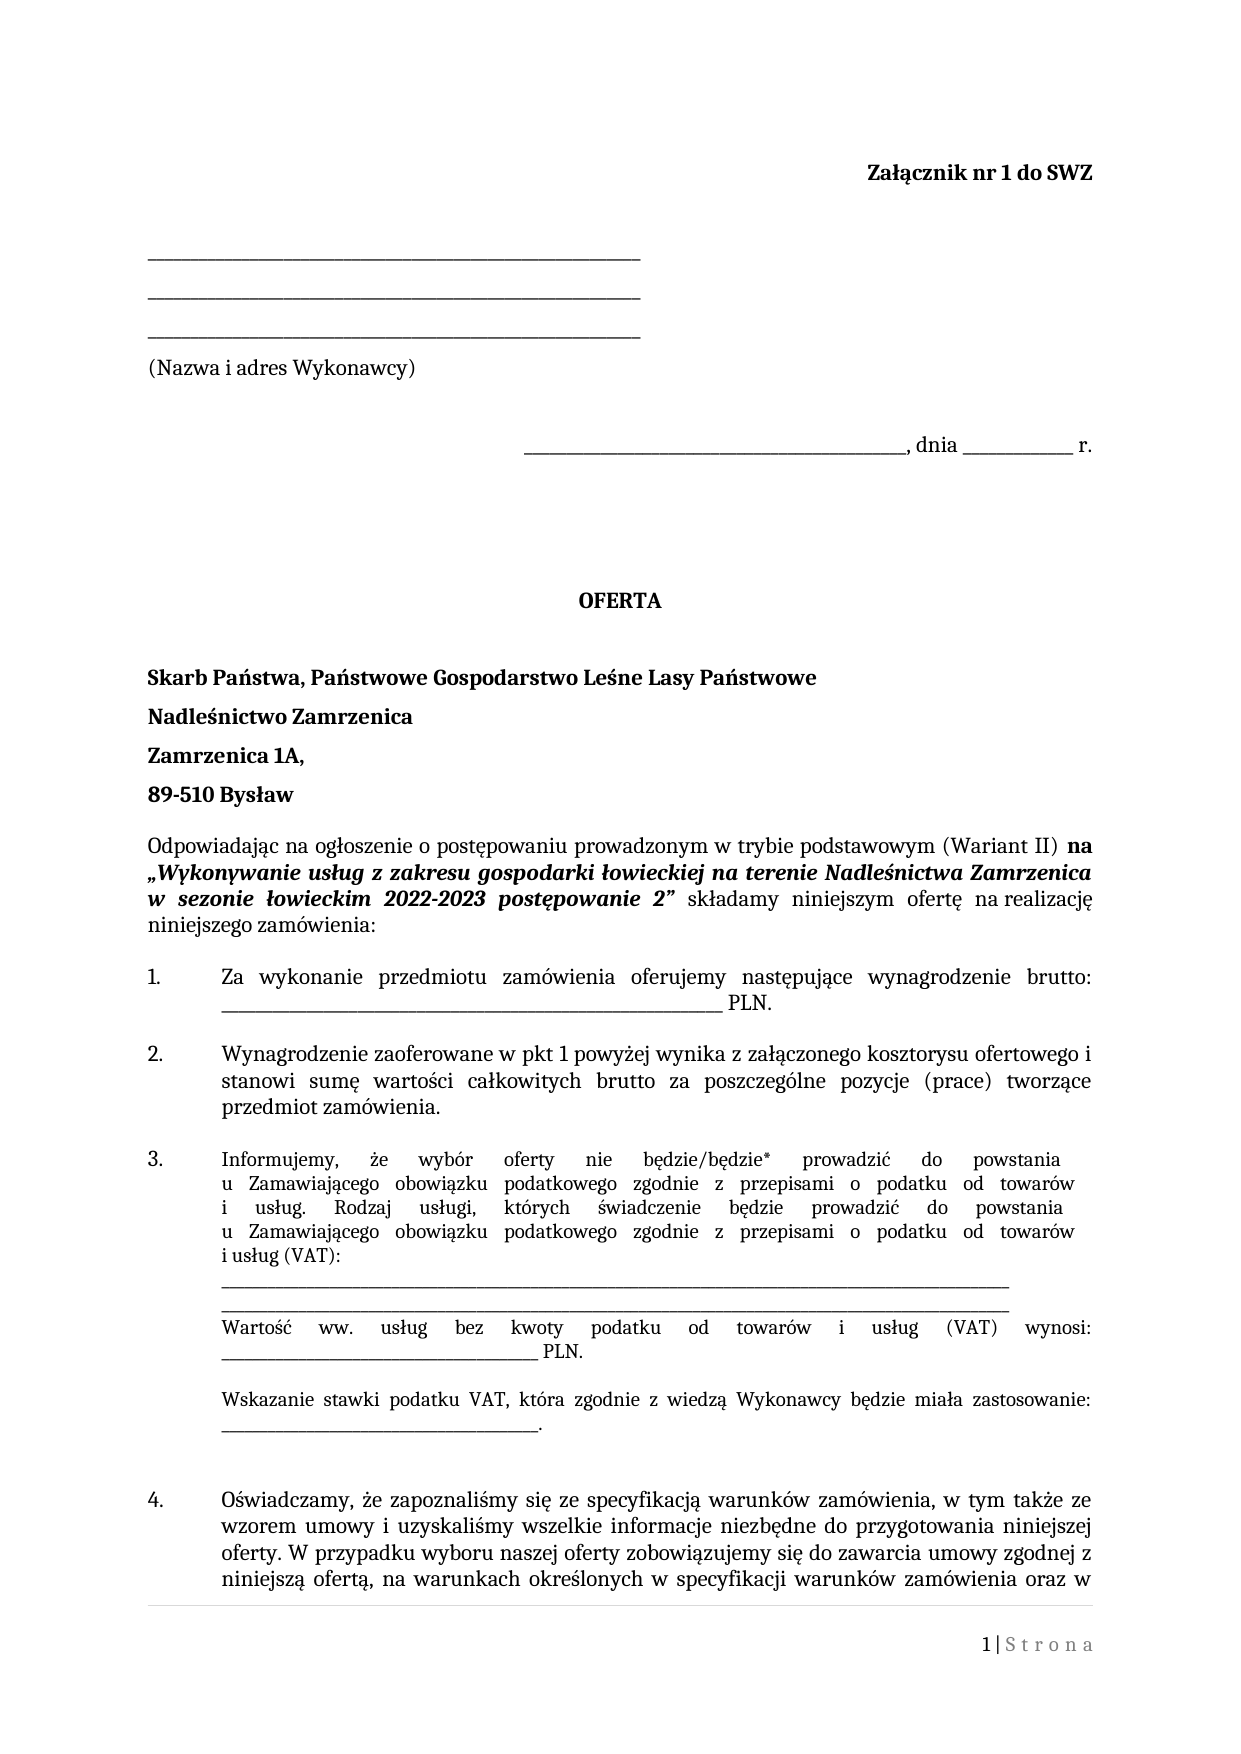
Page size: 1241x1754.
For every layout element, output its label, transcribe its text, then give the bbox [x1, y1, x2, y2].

text __________________________________________________________ [148, 277, 1093, 303]
text OFERTA [148, 587, 1093, 614]
text 3. Informujemy, że wybór oferty nie będzie/będzie* prowadzić do powstania u Zamawiającego obowiązku podatkowego zgodnie z przepisami o podatku od towarów i usług. Rodzaj usługi, których świadczenie będzie prowadzić do powstania u Zamawiającego obowiązku podatkowego zgodnie z przepisami o podatku od towarów i usług (VAT): [148, 1145, 1093, 1267]
text Wartość ww. usług bez kwoty podatku od towarów i usług (VAT) wynosi: _________________________________________ PLN. [221, 1315, 1093, 1363]
text Odpowiadając na ogłoszenie o postępowaniu prowadzonym w trybie podstawowym (Wariant II) na „Wykonywanie usług z zakresu gospodarki łowieckiej na terenie Nadleśnictwa Zamrzenica w sezonie łowieckim 2022-2023 postępowanie 2” składamy niniejszym ofertę na realizację niniejszego zamówienia: [148, 833, 1093, 938]
text 1. Za wykonanie przedmiotu zamówienia oferujemy następujące wynagrodzenie brutto: ___________________________________________________________ PLN. [148, 963, 1093, 1016]
text ______________________________________________________________________________________________________ ______________________________________________________________________________________________________ [221, 1267, 1093, 1315]
text __________________________________________________________ [148, 316, 1093, 342]
text (Nazwa i adres Wykonawcy) [148, 354, 1093, 381]
text Zamrzenica 1A, [148, 743, 1093, 769]
text Wskazanie stawki podatku VAT, która zgodnie z wiedzą Wykonawcy będzie miała zastosowanie: _________________________________________. [221, 1363, 1093, 1435]
text 2. Wynagrodzenie zaoferowane w pkt 1 powyżej wynika z załączonego kosztorysu ofertowego i stanowi sumę wartości całkowitych brutto za poszczególne pozycje (prace) tworzące przedmiot zamówienia. [148, 1041, 1093, 1120]
text 89-510 Bysław [148, 782, 1093, 808]
text __________________________________________________________ [148, 238, 1093, 264]
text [148, 1487, 1093, 1592]
text Skarb Państwa, Państwowe Gospodarstwo Leśne Lasy Państwowe [148, 665, 1093, 692]
text _____________________________________________, dnia _____________ r. [148, 432, 1093, 458]
text Załącznik nr 1 do SWZ [148, 160, 1093, 186]
text Nadleśnictwo Zamrzenica [148, 704, 1093, 730]
